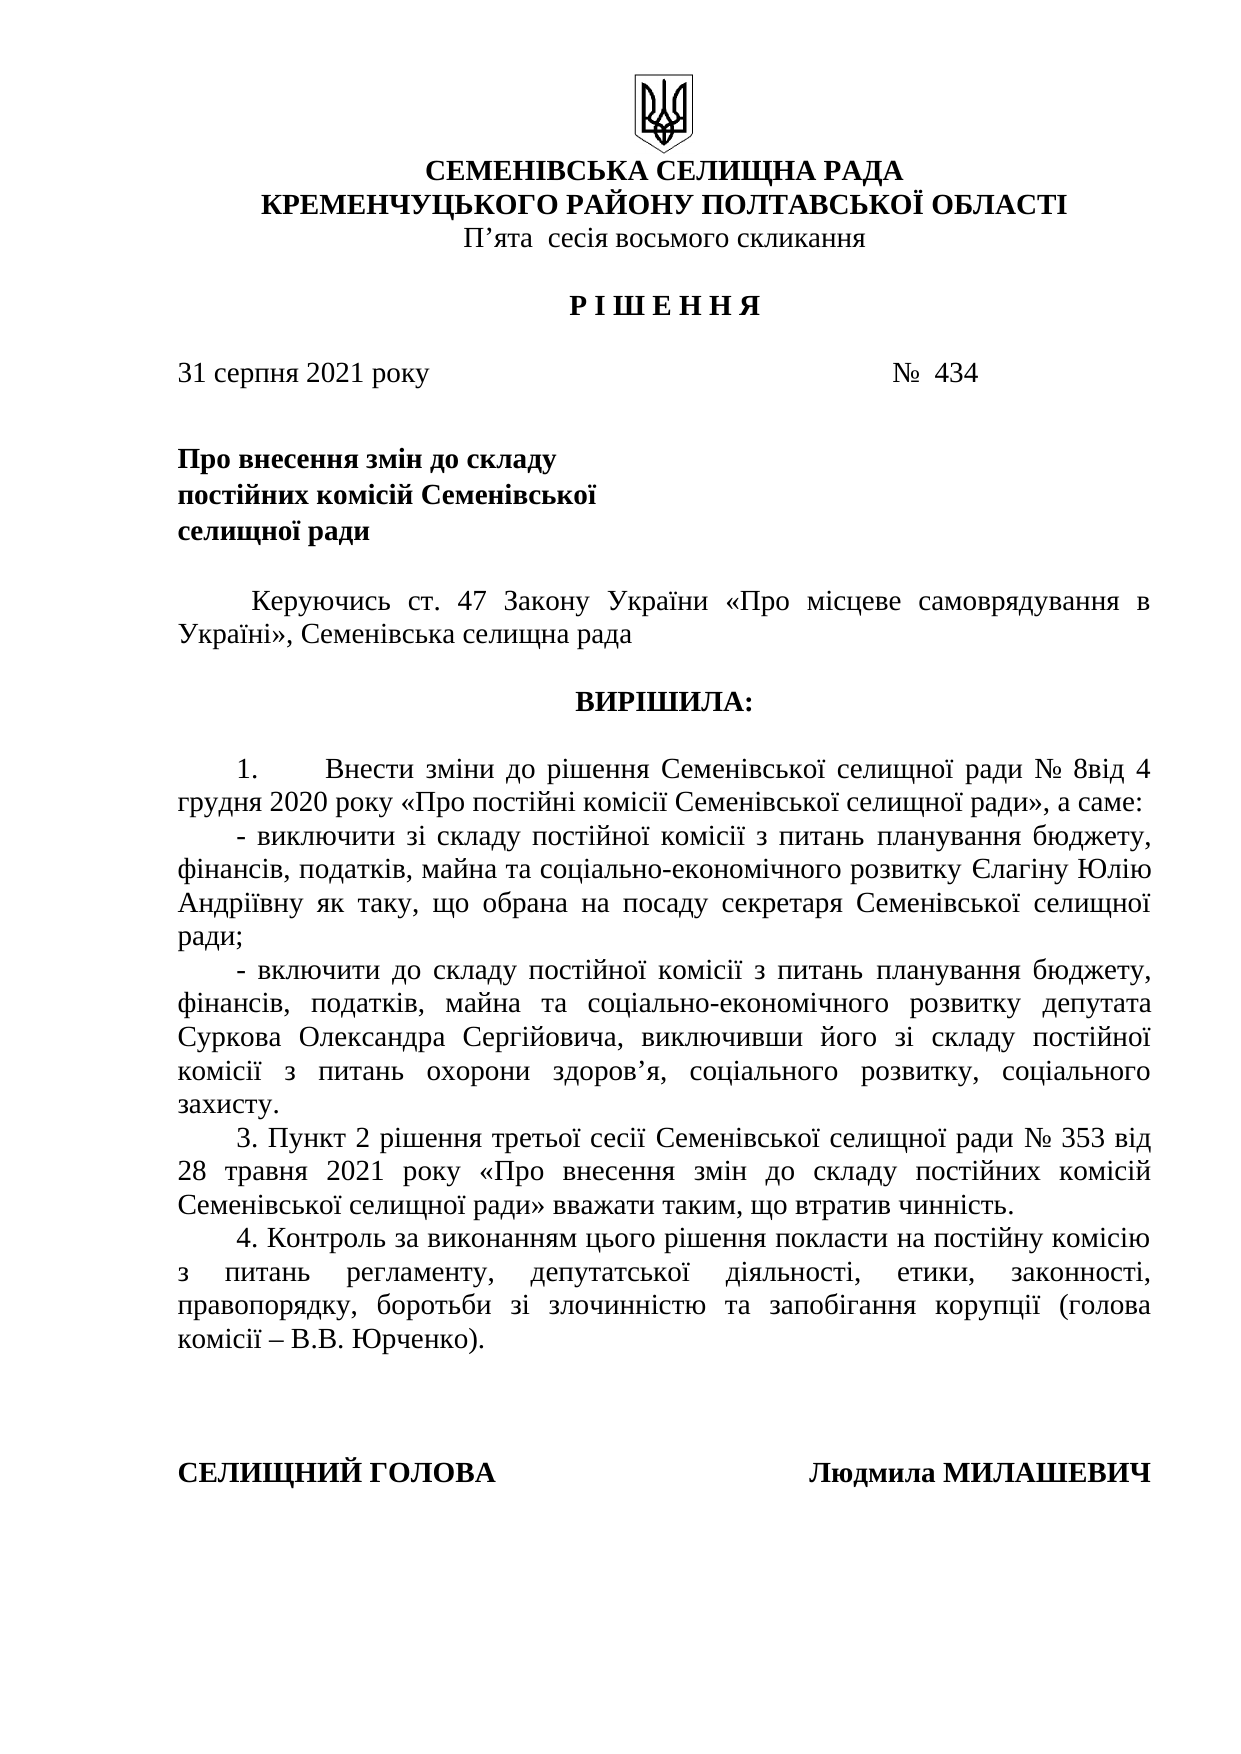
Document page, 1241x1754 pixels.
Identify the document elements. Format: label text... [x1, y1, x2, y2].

picture [633, 73, 695, 154]
text КРЕМЕНЧУЦЬКОГО РАЙОНУ ПОЛТАВСЬКОЇ ОБЛАСТІ [177, 187, 1152, 221]
text Про внесення змін до складу постійних комісій Семенівської селищної ради [177, 441, 694, 547]
text 4. Контроль за виконанням цього рішення покласти на постійну комісію з питань регламенту, депутатської діяльності, етики, законності, правопорядку, боротьби зі злочинністю та запобігання корупції (голова комісії – В.В. Юрченко). [177, 1220, 1152, 1354]
text СЕМЕНІВСЬКА СЕЛИЩНА РАДА [177, 153, 1152, 187]
list Внести зміни до рішення Семенівської селищної ради № 8від 4 грудня 2020 року «Про постійні комісії Семенівської селищної ради», а саме: [177, 751, 1152, 818]
text - включити до складу постійної комісії з питань планування бюджету, фінансів, податків, майна та соціально-економічного розвитку депутата Суркова Олександра Сергійовича, виключивши його зі складу постійної комісії з питань охорони здоров’я, соціального розвитку, соціального захисту. [177, 952, 1152, 1120]
list СЕЛИЩНИЙ ГОЛОВА Людмила МИЛАШЕВИЧ [177, 1455, 1152, 1489]
text 31 серпня 2021 року № 434 [177, 355, 1152, 388]
text 3. Пункт 2 рішення третьої сесії Семенівської селищної ради № 353 від 28 травня 2021 року «Про внесення змін до складу постійних комісій Семенівської селищної ради» вважати таким, що втратив чинність. [177, 1120, 1152, 1220]
text Керуючись ст. 47 Закону України «Про місцеве самоврядування в Україні», Семенівська селищна рада [177, 583, 1152, 650]
list - виключити зі складу постійної комісії з питань планування бюджету, фінансів, податків, майна та соціально-економічного розвитку Єлагіну Юлію Андріївну як таку, що обрана на посаду секретаря Семенівської селищної ради; [177, 818, 1152, 952]
text Р І Ш Е Н Н Я [177, 288, 1152, 321]
text ВИРІШИЛА: [177, 684, 1152, 717]
text П’ята сесія восьмого скликання [177, 221, 1152, 254]
